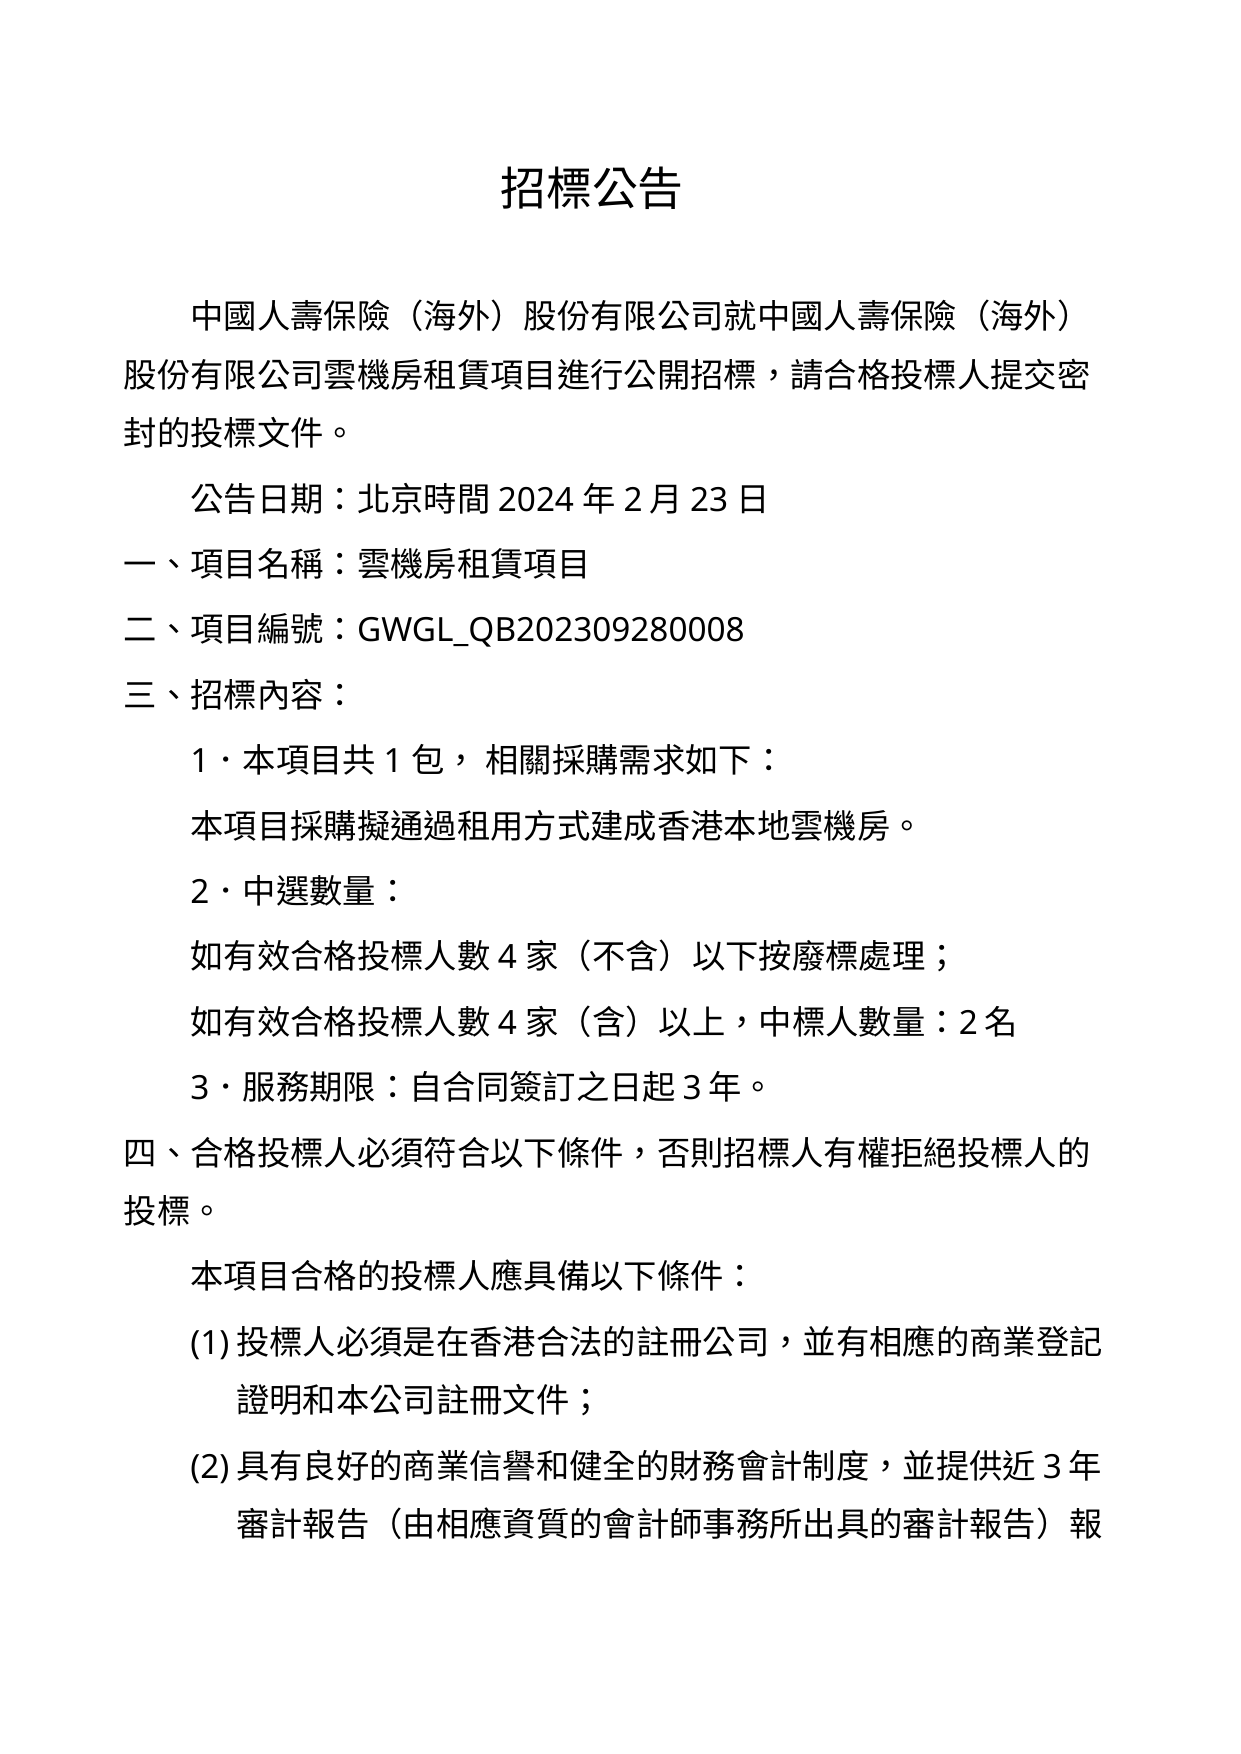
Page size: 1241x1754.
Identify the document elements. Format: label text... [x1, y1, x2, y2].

text 1．本項目共 1 包， 相關採購需求如下： [123, 726, 1108, 784]
text 中國人壽保險（海外）股份有限公司就中國人壽保險（海外）股份有限公司雲機房租賃項目進行公開招標，請合格投標人提交密封的投標文件。 [123, 282, 1108, 457]
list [190, 1431, 1108, 1548]
text 2．中選數量： [123, 857, 1108, 915]
text 本項目採購擬通過租用方式建成香港本地雲機房。 [123, 791, 1108, 850]
text 二、項目編號：GWGL_QB202309280008 [123, 595, 1108, 653]
text 如有效合格投標人數 4 家（含）以上，中標人數量：2名 [123, 988, 1108, 1046]
text 3．服務期限：自合同簽訂之日起3年。 [123, 1053, 1108, 1111]
text 本項目合格的投標人應具備以下條件： [123, 1242, 1108, 1301]
text 如有效合格投標人數 4 家（不含）以下按廢標處理； [123, 922, 1108, 981]
text 三、招標內容： [123, 661, 1108, 719]
list 投標人必須是在香港合法的註冊公司，並有相應的商業登記證明和本公司註冊文件； [190, 1308, 1108, 1424]
text 公告日期：北京時間 2024 年 2月 23 日 [123, 464, 1108, 523]
text 一、項目名稱：雲機房租賃項目 [123, 530, 1108, 588]
text 四、合格投標人必須符合以下條件，否則招標人有權拒絕投標人的投標。 [123, 1118, 1108, 1235]
text 招標公告 [500, 158, 1109, 217]
